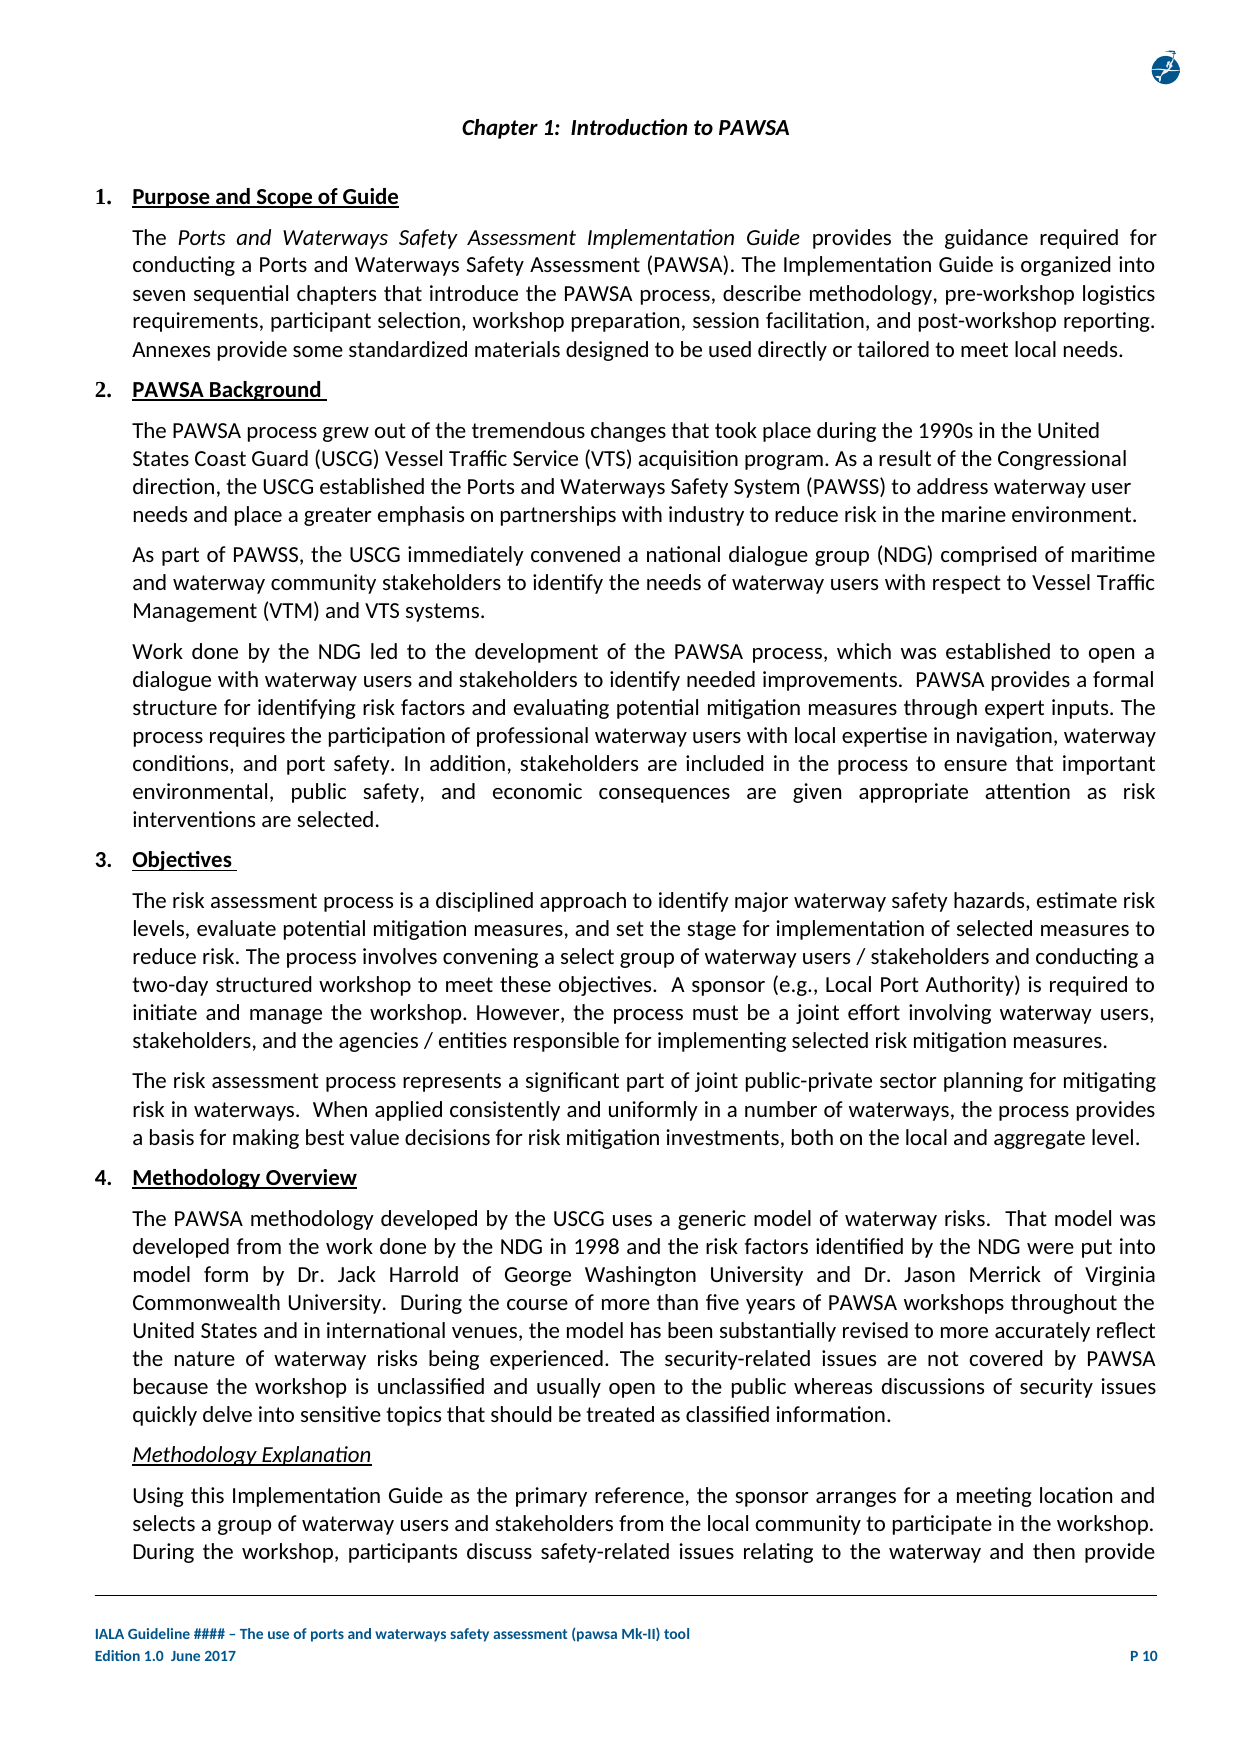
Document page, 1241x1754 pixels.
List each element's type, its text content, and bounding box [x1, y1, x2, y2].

text 4. Methodology Overview [94, 1163, 1157, 1191]
text The PAWSA methodology developed by the USCG uses a generic model of waterway risks. That model was developed from the work done by the NDG in 1998 and the risk factors identified by the NDG were put into model form by Dr. Jack Harrold of George Washington University and Dr. Jason Merrick of Virginia Commonwealth University. During the course of more than five years of PAWSA workshops throughout the United States and in international venues, the model has been substantially revised to more accurately reflect the nature of waterway risks being experienced. The security-related issues are not covered by PAWSA because the workshop is unclassified and usually open to the public whereas discussions of security issues quickly delve into sensitive topics that should be treated as classified information. [132, 1204, 1157, 1428]
text As part of PAWSS, the USCG immediately convened a national dialogue group (NDG) comprised of maritime and waterway community stakeholders to identify the needs of waterway users with respect to Vessel Traffic Management (VTM) and VTS systems. [132, 540, 1157, 624]
text The Ports and Waterways Safety Assessment Implementation Guide provides the guidance required for conducting a Ports and Waterways Safety Assessment (PAWSA). The Implementation Guide is organized into seven sequential chapters that introduce the PAWSA process, describe methodology, pre-workshop logistics requirements, participant selection, workshop preparation, session facilitation, and post-workshop reporting. Annexes provide some standardized materials designed to be used directly or tailored to meet local needs. [132, 223, 1157, 363]
title Chapter 1: Introduction to PAWSA [94, 113, 1157, 142]
text Methodology Explanation [132, 1440, 1157, 1468]
list Purpose and Scope of Guide [94, 182, 1157, 210]
text The risk assessment process represents a significant part of joint public-private sector planning for mitigating risk in waterways. When applied consistently and uniformly in a number of waterways, the process provides a basis for making best value decisions for risk mitigation investments, both on the local and aggregate level. [132, 1067, 1157, 1151]
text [132, 1481, 1157, 1565]
text The risk assessment process is a disciplined approach to identify major waterway safety hazards, estimate risk levels, evaluate potential mitigation measures, and set the stage for implementation of selected measures to reduce risk. The process involves convening a select group of waterway users / stakeholders and conducting a two-day structured workshop to meet these objectives. A sponsor (e.g., Local Port Authority) is required to initiate and manage the workshop. However, the process must be a joint effort involving waterway users, stakeholders, and the agencies / entities responsible for implementing selected risk mitigation measures. [132, 886, 1157, 1054]
picture [1120, 0, 1239, 119]
text Work done by the NDG led to the development of the PAWSA process, which was established to open a dialogue with waterway users and stakeholders to identify needed improvements. PAWSA provides a formal structure for identifying risk factors and evaluating potential mitigation measures through expert inputs. The process requires the participation of professional waterway users with local expertise in navigation, waterway conditions, and port safety. In addition, stakeholders are included in the process to ensure that important environmental, public safety, and economic consequences are given appropriate attention as risk interventions are selected. [132, 637, 1157, 833]
text The PAWSA process grew out of the tremendous changes that took place during the 1990s in the United States Coast Guard (USCG) Vessel Traffic Service (VTS) acquisition program. As a result of the Congressional direction, the USCG established the Ports and Waterways Safety System (PAWSS) to address waterway user needs and place a greater emphasis on partnerships with industry to reduce risk in the marine environment. [132, 416, 1157, 528]
text 3. Objectives [94, 846, 1157, 873]
list PAWSA Background [94, 375, 1157, 403]
